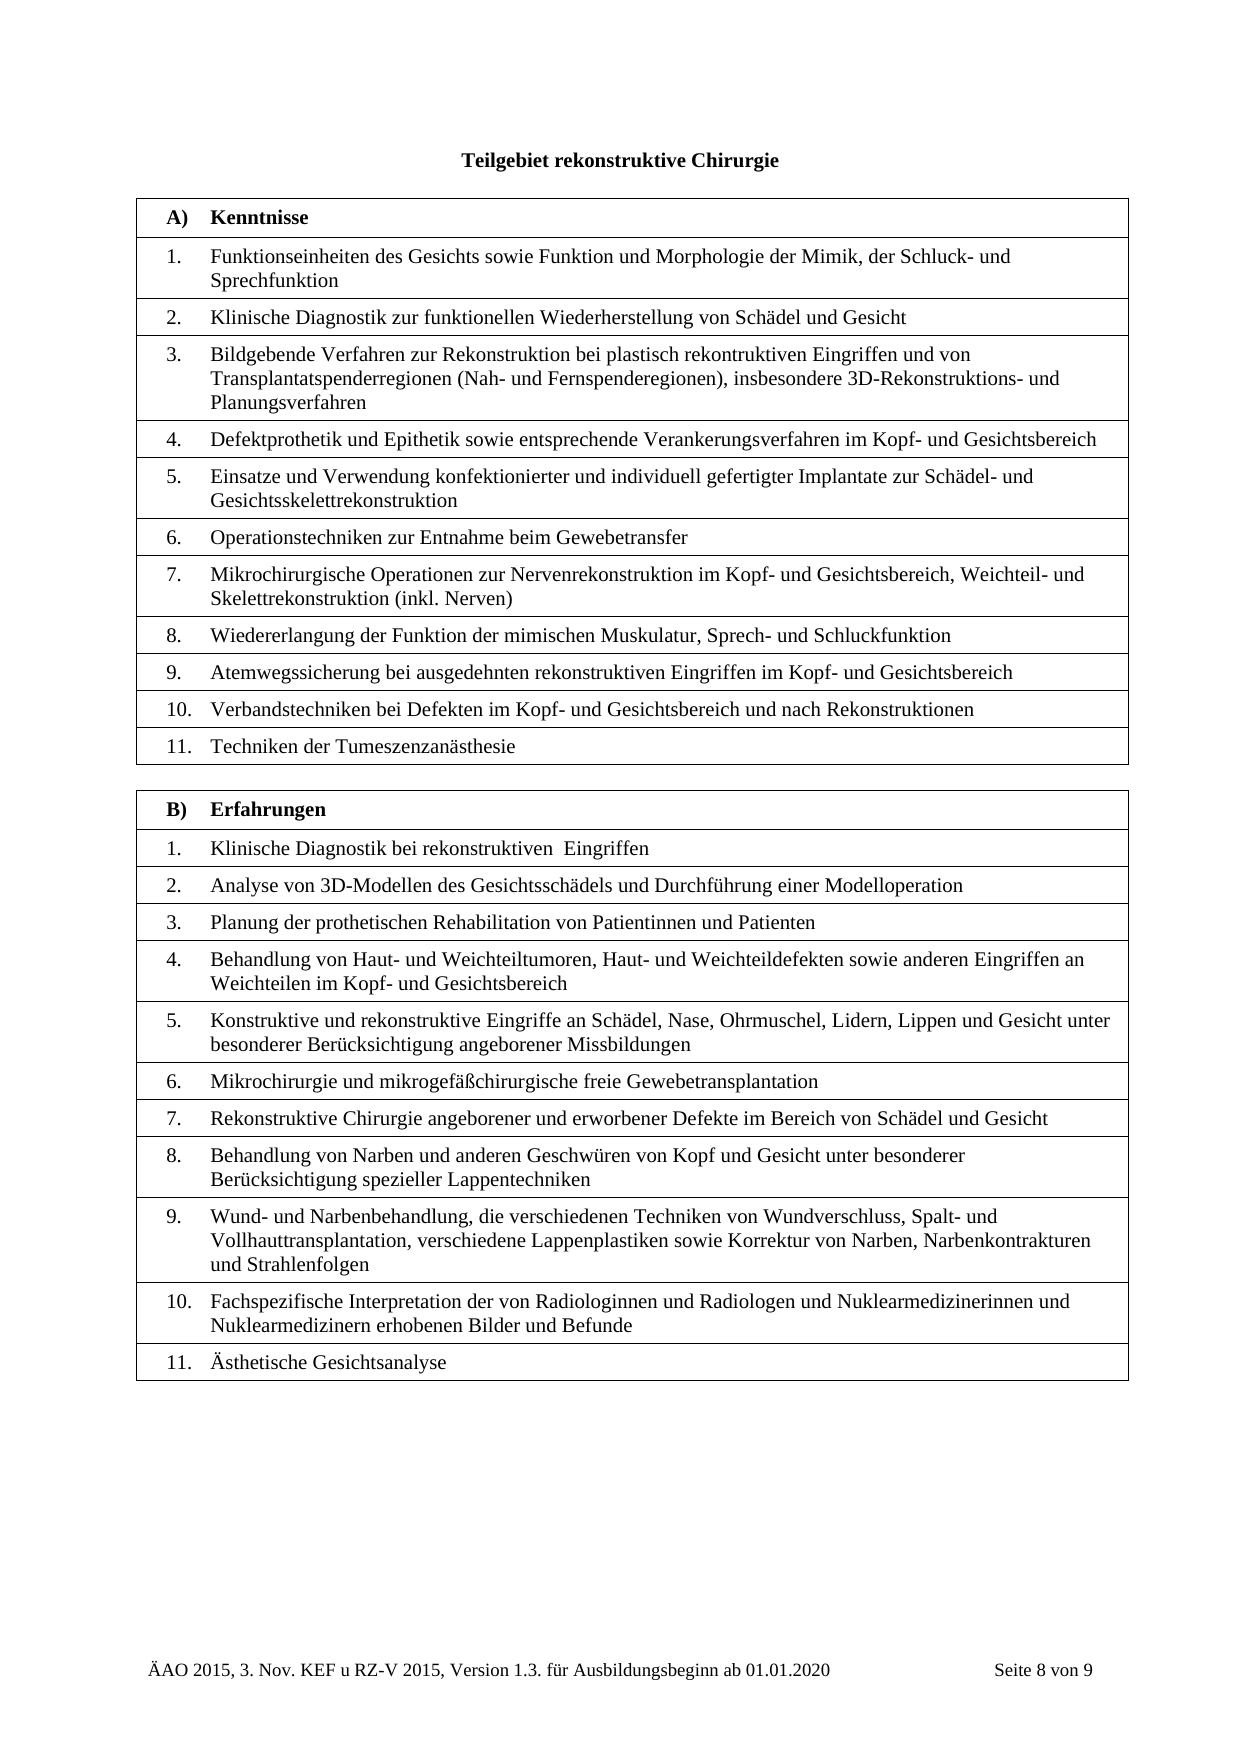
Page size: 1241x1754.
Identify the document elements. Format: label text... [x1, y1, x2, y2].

table_cell Analyse von 3D-Modellen des Gesichtsschädels und Durchführung einer Modelloperation [137, 867, 1128, 903]
table_cell Fachspezifische Interpretation der von Radiologinnen und Radiologen und Nuklearmedizinerinnen und Nuklearmedizinern erhobenen Bilder und Befunde [137, 1283, 1128, 1343]
table_cell Einsatze und Verwendung konfektionierter und individuell gefertigter Implantate zur Schädel- und Gesichtsskelettrekonstruktion [137, 458, 1128, 518]
table_cell Mikrochirurgie und mikrogefäßchirurgische freie Gewebetransplantation [137, 1063, 1128, 1099]
table_cell Atemwegssicherung bei ausgedehnten rekonstruktiven Eingriffen im Kopf- und Gesichtsbereich [137, 654, 1128, 690]
table_cell Wund- und Narbenbehandlung, die verschiedenen Techniken von Wundverschluss, Spalt- und Vollhauttransplantation, verschiedene Lappenplastiken sowie Korrektur von Narben, Narbenkontrakturen und Strahlenfolgen [137, 1198, 1128, 1282]
table_cell Funktionseinheiten des Gesichts sowie Funktion und Morphologie der Mimik, der Schluck- und Sprechfunktion [137, 238, 1128, 298]
table_cell Klinische Diagnostik zur funktionellen Wiederherstellung von Schädel und Gesicht [137, 299, 1128, 335]
table_cell Ästhetische Gesichtsanalyse [137, 1344, 1128, 1380]
table_cell Bildgebende Verfahren zur Rekonstruktion bei plastisch rekontruktiven Eingriffen und von Transplantatspenderregionen (Nah- und Fernspenderegionen), insbesondere 3D-Rekonstruktions- und Planungsverfahren [137, 336, 1128, 420]
table_cell Planung der prothetischen Rehabilitation von Patientinnen und Patienten [137, 904, 1128, 940]
table_header A) Kenntnisse [137, 199, 1128, 237]
table_cell Behandlung von Haut- und Weichteiltumoren, Haut- und Weichteildefekten sowie anderen Eingriffen an Weichteilen im Kopf- und Gesichtsbereich [137, 941, 1128, 1001]
table_header B) Erfahrungen [137, 791, 1128, 829]
text Teilgebiet rekonstruktive Chirurgie [148, 148, 1093, 172]
table_cell Mikrochirurgische Operationen zur Nervenrekonstruktion im Kopf- und Gesichtsbereich, Weichteil- und Skelettrekonstruktion (inkl. Nerven) [137, 556, 1128, 616]
table_cell Behandlung von Narben und anderen Geschwüren von Kopf und Gesicht unter besonderer Berücksichtigung spezieller Lappentechniken [137, 1137, 1128, 1197]
table_cell Verbandstechniken bei Defekten im Kopf- und Gesichtsbereich und nach Rekonstruktionen [137, 691, 1128, 727]
table_cell Klinische Diagnostik bei rekonstruktiven Eingriffen [137, 830, 1128, 866]
table_cell Rekonstruktive Chirurgie angeborener und erworbener Defekte im Bereich von Schädel und Gesicht [137, 1100, 1128, 1136]
table_cell Techniken der Tumeszenzanästhesie [137, 728, 1128, 764]
table_cell Wiedererlangung der Funktion der mimischen Muskulatur, Sprech- und Schluckfunktion [137, 617, 1128, 653]
table_cell Operationstechniken zur Entnahme beim Gewebetransfer [137, 519, 1128, 555]
table_cell Defektprothetik und Epithetik sowie entsprechende Verankerungsverfahren im Kopf- und Gesichtsbereich [137, 421, 1128, 457]
table_cell Konstruktive und rekonstruktive Eingriffe an Schädel, Nase, Ohrmuschel, Lidern, Lippen und Gesicht unter besonderer Berücksichtigung angeborener Missbildungen [137, 1002, 1128, 1062]
